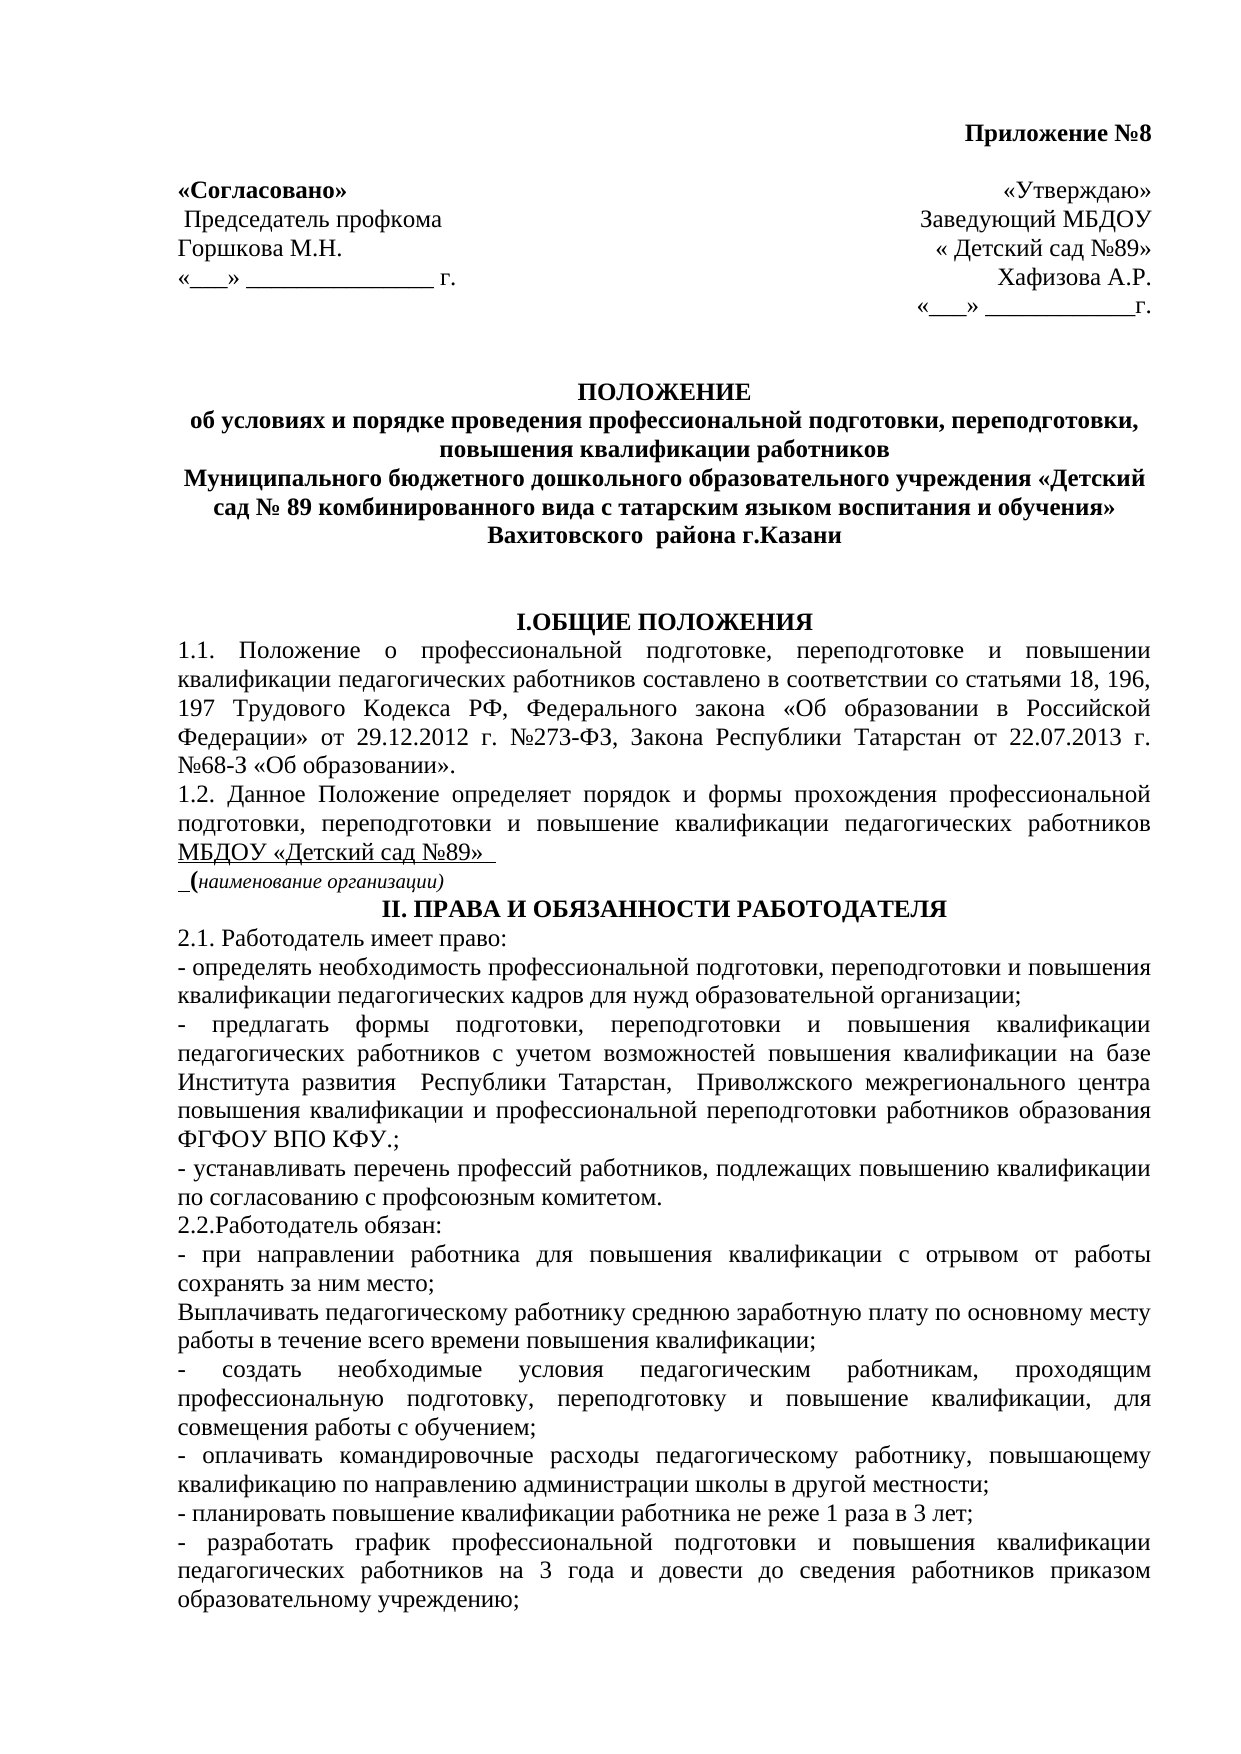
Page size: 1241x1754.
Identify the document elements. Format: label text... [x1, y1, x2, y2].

text - при направлении работника для повышения квалификации с отрывом от работы сохранять за ним место; [177, 1239, 1152, 1297]
text Муниципального бюджетного дошкольного образовательного учреждения «Детский сад № 89 комбинированного вида с татарским языком воспитания и обучения» Вахитовского района г.Казани [177, 463, 1152, 549]
text ПОЛОЖЕНИЕ [177, 377, 1152, 406]
text 1.1. Положение о профессиональной подготовке, переподготовке и повышении квалификации педагогических работников составлено в соответствии со статьями 18, 196, 197 Трудового Кодекса РФ, Федерального закона «Об образовании в Российской Федерации» от 29.12.2012 г. №273-ФЗ, Закона Республики Татарстан от 22.07.2013 г. №68-З «Об образовании». [177, 636, 1152, 779]
text I.ОБЩИЕ ПОЛОЖЕНИЯ [177, 607, 1152, 636]
text (наименование организации) [177, 866, 1152, 894]
text II. ПРАВА И ОБЯЗАННОСТИ РАБОТОДАТЕЛЯ [177, 894, 1152, 923]
text - предлагать формы подготовки, переподготовки и повышения квалификации педагогических работников с учетом возможностей повышения квалификации на базе Института развития Республики Татарстан, Приволжского межрегионального центра повышения квалификации и профессиональной переподготовки работников образования ФГФОУ ВПО КФУ.; [177, 1009, 1152, 1153]
text Приложение №8 [177, 118, 1152, 147]
text - определять необходимость профессиональной подготовки, переподготовки и повышения квалификации педагогических кадров для нужд образовательной организации; [177, 952, 1152, 1009]
text 1.2. Данное Положение определяет порядок и формы прохождения профессиональной подготовки, переподготовки и повышение квалификации педагогических работников МБДОУ «Детский сад №89» [177, 779, 1152, 866]
text Выплачивать педагогическому работнику среднюю заработную плату по основному месту работы в течение всего времени повышения квалификации; [177, 1297, 1152, 1354]
text - оплачивать командировочные расходы педагогическому работнику, повышающему квалификацию по направлению администрации школы в другой местности; [177, 1441, 1152, 1498]
table_header «Согласовано» Председатель профкома Горшкова М.Н. «___» _______________ г. [166, 176, 664, 348]
table_header «Утверждаю» Заведующий МБДОУ « Детский сад №89» Хафизова А.Р. «___» ____________г. [664, 176, 1163, 348]
text - создать необходимые условия педагогическим работникам, проходящим профессиональную подготовку, переподготовку и повышение квалификации, для совмещения работы с обучением; [177, 1354, 1152, 1441]
text - устанавливать перечень профессий работников, подлежащих повышению квалификации по согласованию с профсоюзным комитетом. [177, 1153, 1152, 1211]
text 2.1. Работодатель имеет право: [177, 923, 1152, 952]
text - разработать график профессиональной подготовки и повышения квалификации педагогических работников на 3 года и довести до сведения работников приказом образовательному учреждению; [177, 1527, 1152, 1613]
text об условиях и порядке проведения профессиональной подготовки, переподготовки, повышения квалификации работников [177, 406, 1152, 463]
text - планировать повышение квалификации работника не реже 1 раза в 3 лет; [177, 1498, 1152, 1527]
text 2.2.Работодатель обязан: [177, 1211, 1152, 1239]
